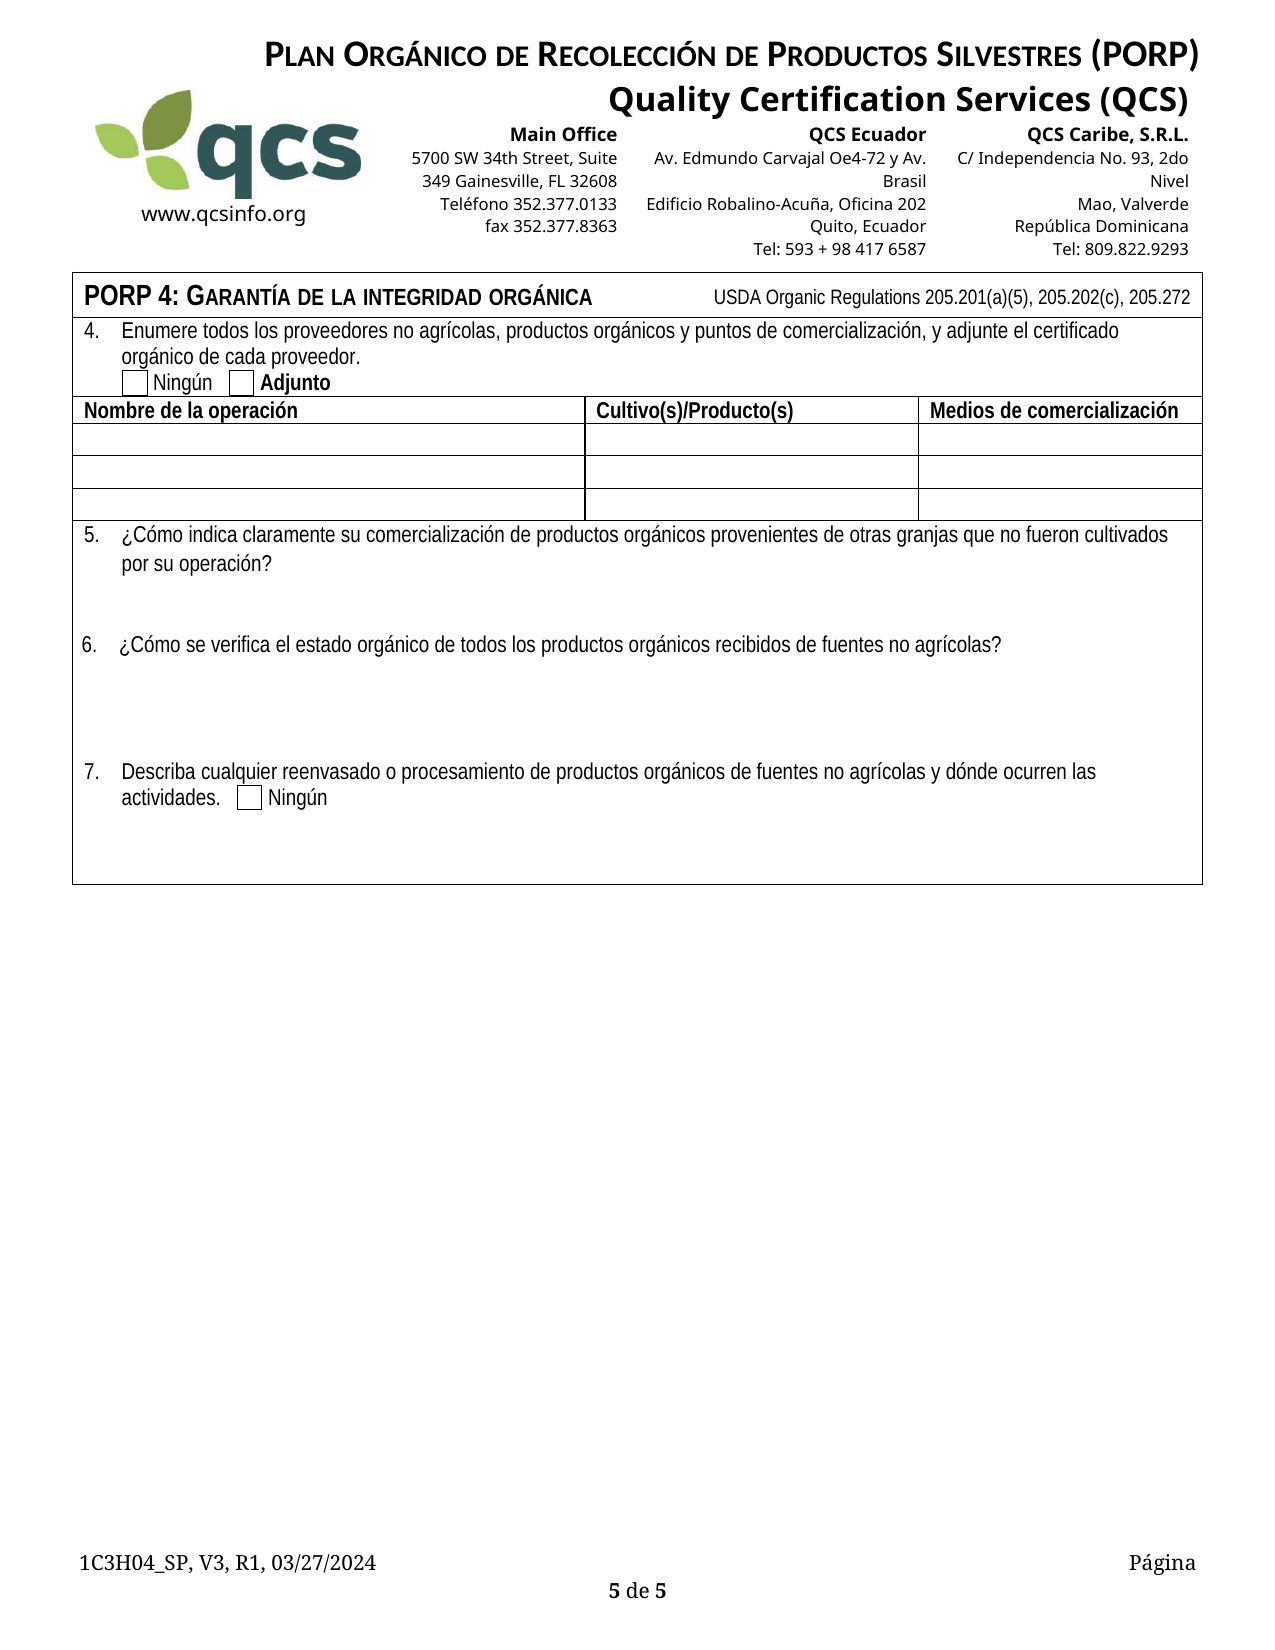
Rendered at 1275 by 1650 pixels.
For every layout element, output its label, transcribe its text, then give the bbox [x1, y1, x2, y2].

table_cell [586, 424, 918, 455]
table_cell [919, 456, 1202, 488]
table_cell [919, 489, 1202, 520]
table_cell Describa cualquier reenvasado o procesamiento de productos orgánicos de fuentes no agrícolas y dónde ocurren las actividades. Ningún [73, 758, 1202, 884]
table_cell [586, 456, 918, 488]
table_cell Cultivo(s)/Producto(s) [586, 397, 918, 423]
table_cell Medios de comercialización [919, 397, 1202, 423]
table_cell ¿Cómo indica claramente su comercialización de productos orgánicos provenientes de otras granjas que no fueron cultivados por su operación? [73, 521, 1202, 631]
table_cell [73, 424, 584, 455]
table_header PORP 4: Garantía de la integridad orgánica [73, 273, 662, 317]
table_cell [73, 489, 584, 520]
table_cell ¿Cómo se verifica el estado orgánico de todos los productos orgánicos recibidos de fuentes no agrícolas? [73, 631, 1202, 758]
table_cell Nombre de la operación [73, 397, 584, 423]
picture [95, 90, 361, 199]
table_header USDA Organic Regulations 205.201(a)(5), 205.202(c), 205.272 [663, 273, 1202, 317]
table_cell [586, 489, 918, 520]
table_cell Enumere todos los proveedores no agrícolas, productos orgánicos y puntos de comercialización, y adjunte el certificado orgánico de cada proveedor. Ningún Adjunto [73, 318, 1202, 396]
table_cell [919, 424, 1202, 455]
table_cell [73, 456, 584, 488]
